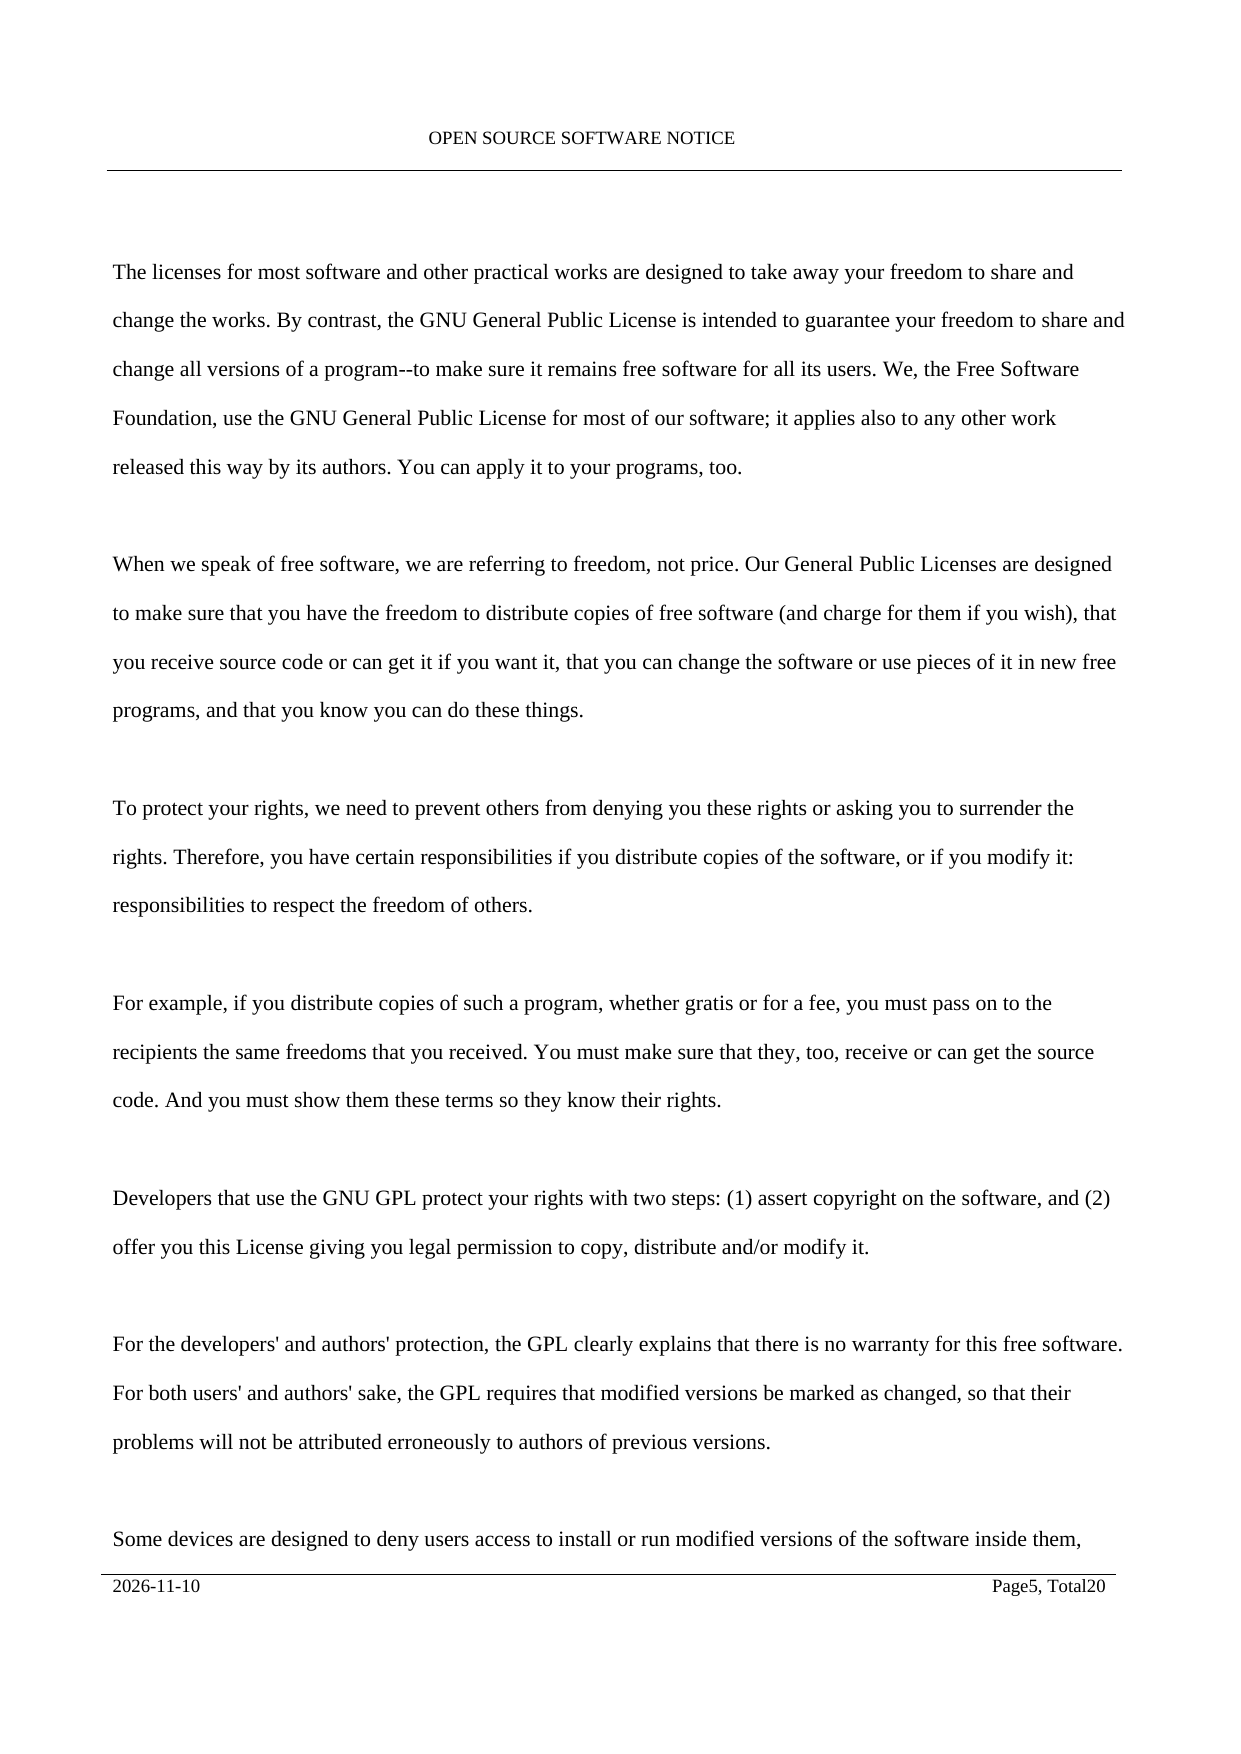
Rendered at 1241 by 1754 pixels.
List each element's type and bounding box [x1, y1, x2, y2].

text [112, 206, 1128, 1555]
